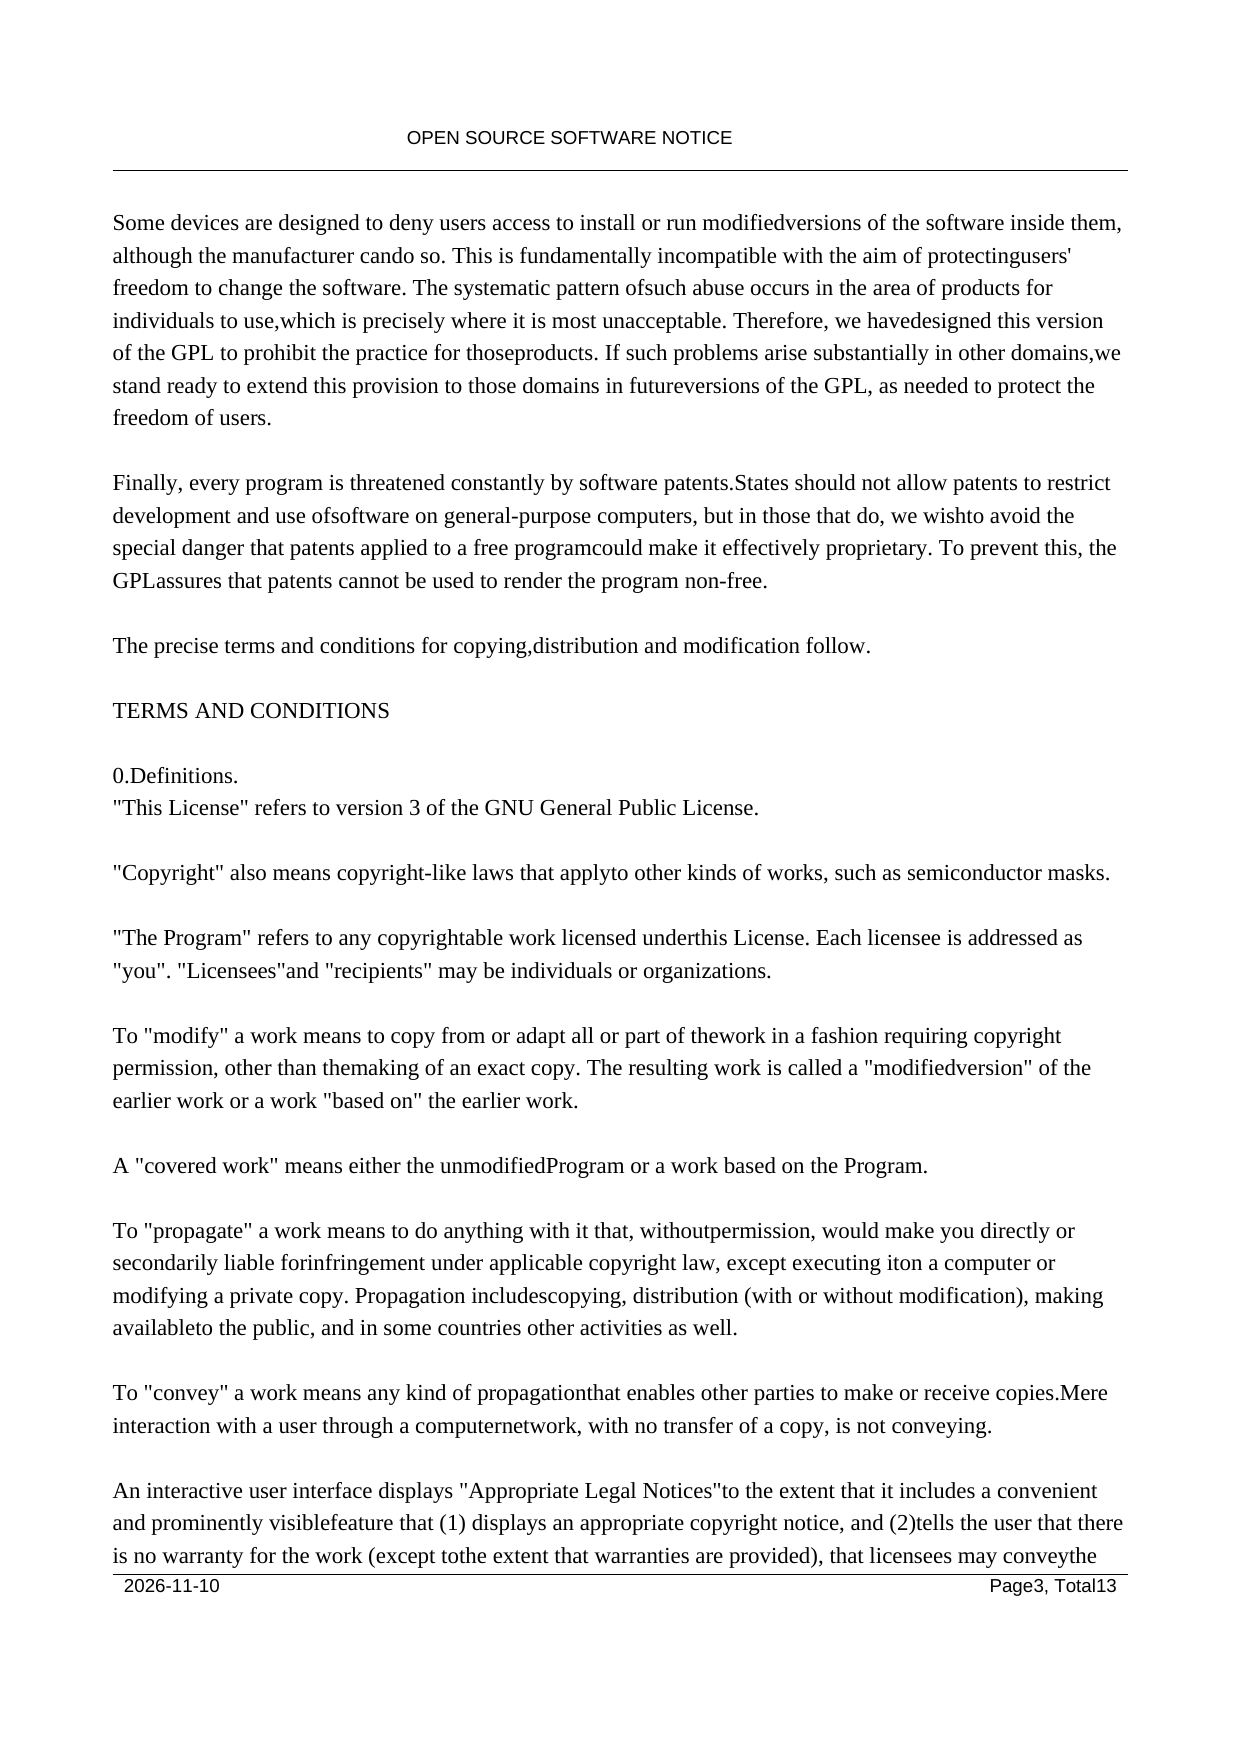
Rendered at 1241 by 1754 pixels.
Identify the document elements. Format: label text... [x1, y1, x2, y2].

text "Copyright" also means copyright-like laws that applyto other kinds of works, such as semiconductor masks. [112, 856, 1128, 889]
text Finally, every program is threatened constantly by software patents.States should not allow patents to restrict development and use ofsoftware on general-purpose computers, but in those that do, we wishto avoid the special danger that patents applied to a free programcould make it effectively proprietary. To prevent this, the GPLassures that patents cannot be used to render the program non-free. [112, 466, 1128, 596]
text 0.Definitions. [112, 759, 1128, 791]
text "This License" refers to version 3 of the GNU General Public License. [112, 791, 1128, 824]
text To "convey" a work means any kind of propagationthat enables other parties to make or receive copies.Mere interaction with a user through a computernetwork, with no transfer of a copy, is not conveying. [112, 1376, 1128, 1441]
text Some devices are designed to deny users access to install or run modifiedversions of the software inside them, although the manufacturer cando so. This is fundamentally incompatible with the aim of protectingusers' freedom to change the software. The systematic pattern ofsuch abuse occurs in the area of products for individuals to use,which is precisely where it is most unacceptable. Therefore, we havedesigned this version of the GPL to prohibit the practice for thoseproducts. If such problems arise substantially in other domains,we stand ready to extend this provision to those domains in futureversions of the GPL, as needed to protect the freedom of users. [112, 206, 1128, 434]
text The precise terms and conditions for copying,distribution and modification follow. [112, 629, 1128, 661]
text To "modify" a work means to copy from or adapt all or part of thework in a fashion requiring copyright permission, other than themaking of an exact copy. The resulting work is called a "modifiedversion" of the earlier work or a work "based on" the earlier work. [112, 1019, 1128, 1116]
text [112, 1474, 1128, 1571]
text To "propagate" a work means to do anything with it that, withoutpermission, would make you directly or secondarily liable forinfringement under applicable copyright law, except executing iton a computer or modifying a private copy. Propagation includescopying, distribution (with or without modification), making availableto the public, and in some countries other activities as well. [112, 1214, 1128, 1344]
text A "covered work" means either the unmodifiedProgram or a work based on the Program. [112, 1149, 1128, 1181]
text "The Program" refers to any copyrightable work licensed underthis License. Each licensee is addressed as "you". "Licensees"and "recipients" may be individuals or organizations. [112, 921, 1128, 986]
text TERMS AND CONDITIONS [112, 694, 1128, 726]
